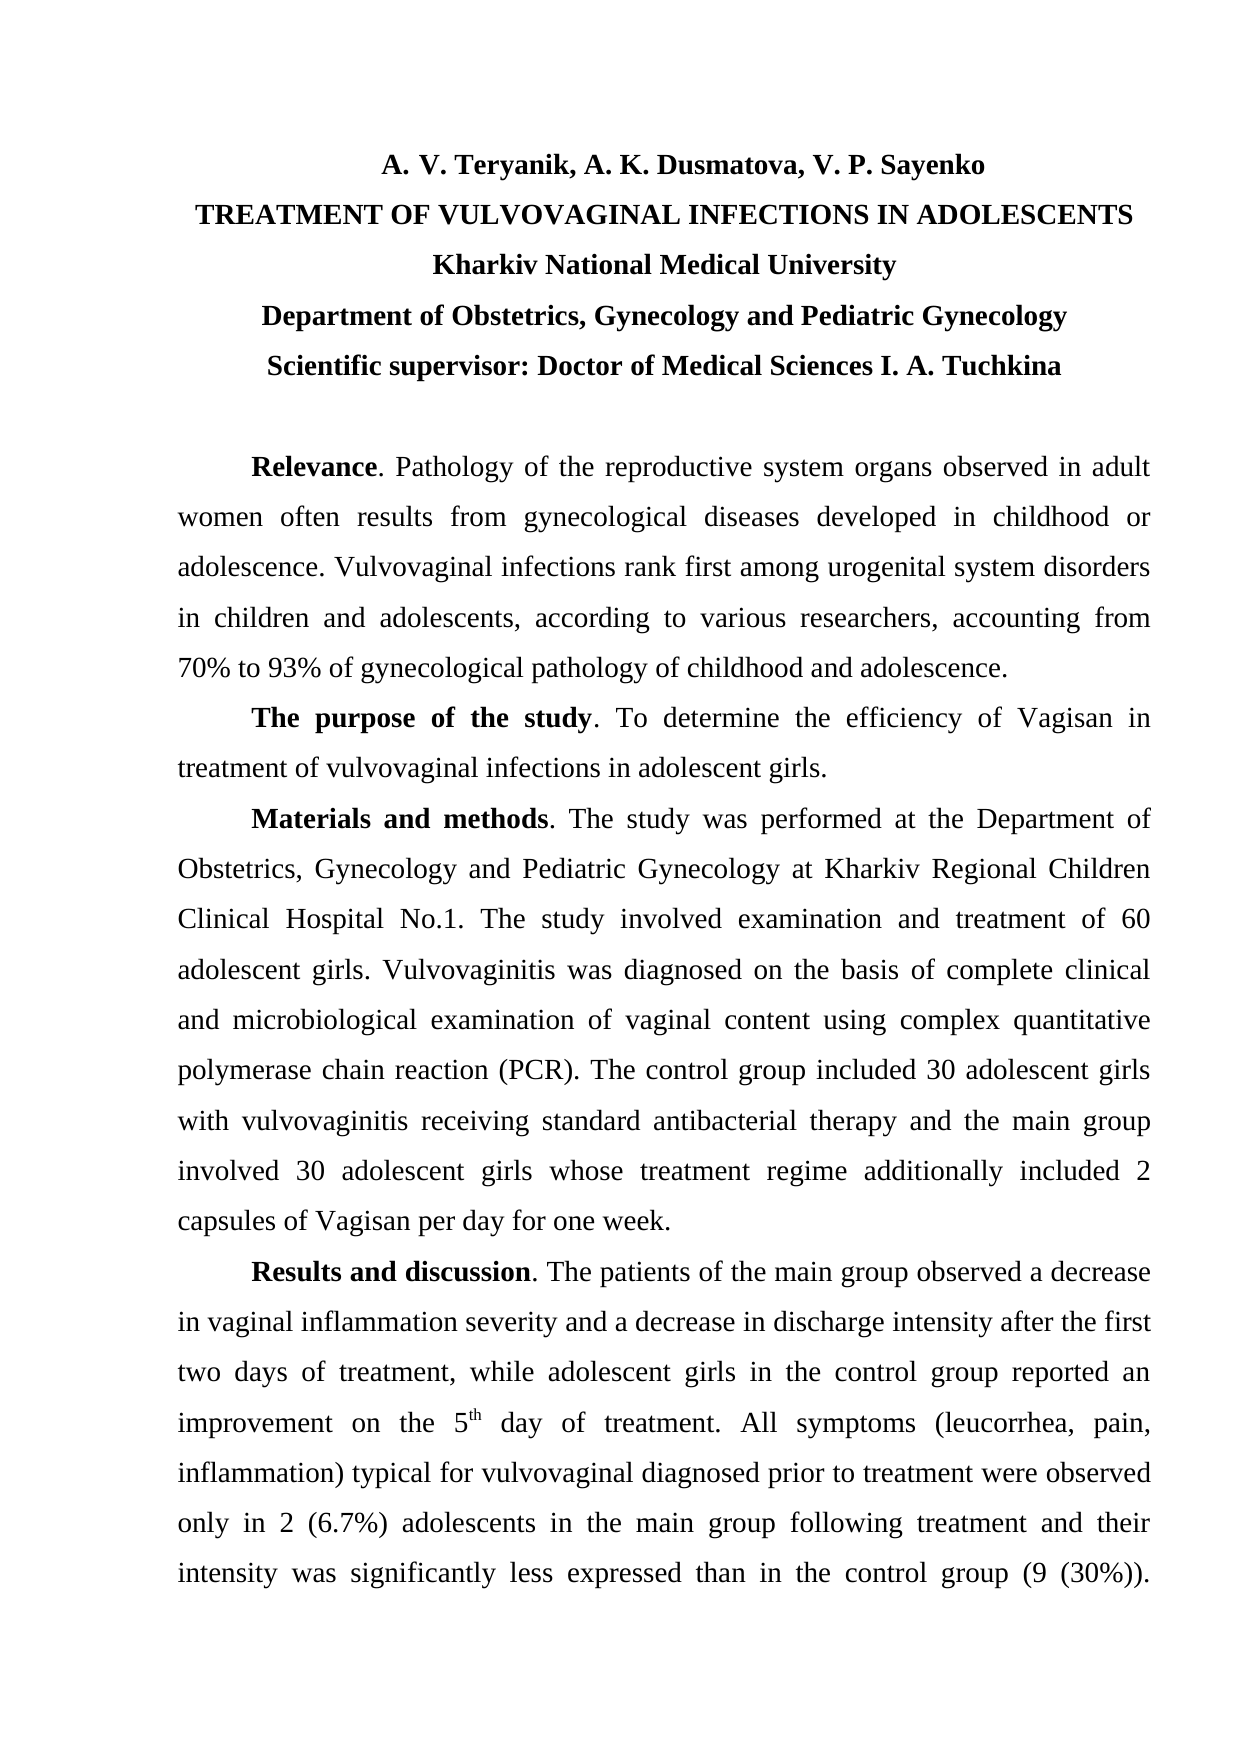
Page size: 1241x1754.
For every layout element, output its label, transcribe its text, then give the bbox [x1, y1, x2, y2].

list V. Teryanik, A. K. Dusmatova, V. P. Sayenko [215, 147, 1152, 180]
text Kharkiv National Medical University [177, 247, 1152, 281]
text Department of Obstetrics, Gynecology and Pediatric Gynecology [177, 298, 1152, 331]
text Relevance. Pathology of the reproductive system organs observed in adult women often results from gynecological diseases developed in childhood or adolescence. Vulvovaginal infections rank first among urogenital system disorders in children and adolescents, according to various researchers, accounting from 70% to 93% of gynecological pathology of childhood and adolescence. [177, 449, 1152, 683]
text The purpose of the study. To determine the efficiency of Vagisan in treatment of vulvovaginal infections in adolescent girls. [177, 700, 1152, 784]
text TREATMENT OF VULVOVAGINAL INFECTIONS IN ADOLESCENTS [177, 197, 1152, 231]
text Materials and methods. The study was performed at the Department of Obstetrics, Gynecology and Pediatric Gynecology at Kharkiv Regional Children Clinical Hospital No.1. The study involved examination and treatment of 60 adolescent girls. Vulvovaginitis was diagnosed on the basis of complete clinical and microbiological examination of vaginal content using complex quantitative polymerase chain reaction (PCR). The control group included 30 adolescent girls with vulvovaginitis receiving standard antibacterial therapy and the main group involved 30 adolescent girls whose treatment regime additionally included 2 capsules of Vagisan per day for one week. [177, 801, 1152, 1237]
text Scientific supervisor: Doctor of Medical Sciences I. A. Tuchkina [177, 348, 1152, 382]
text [177, 1254, 1152, 1589]
